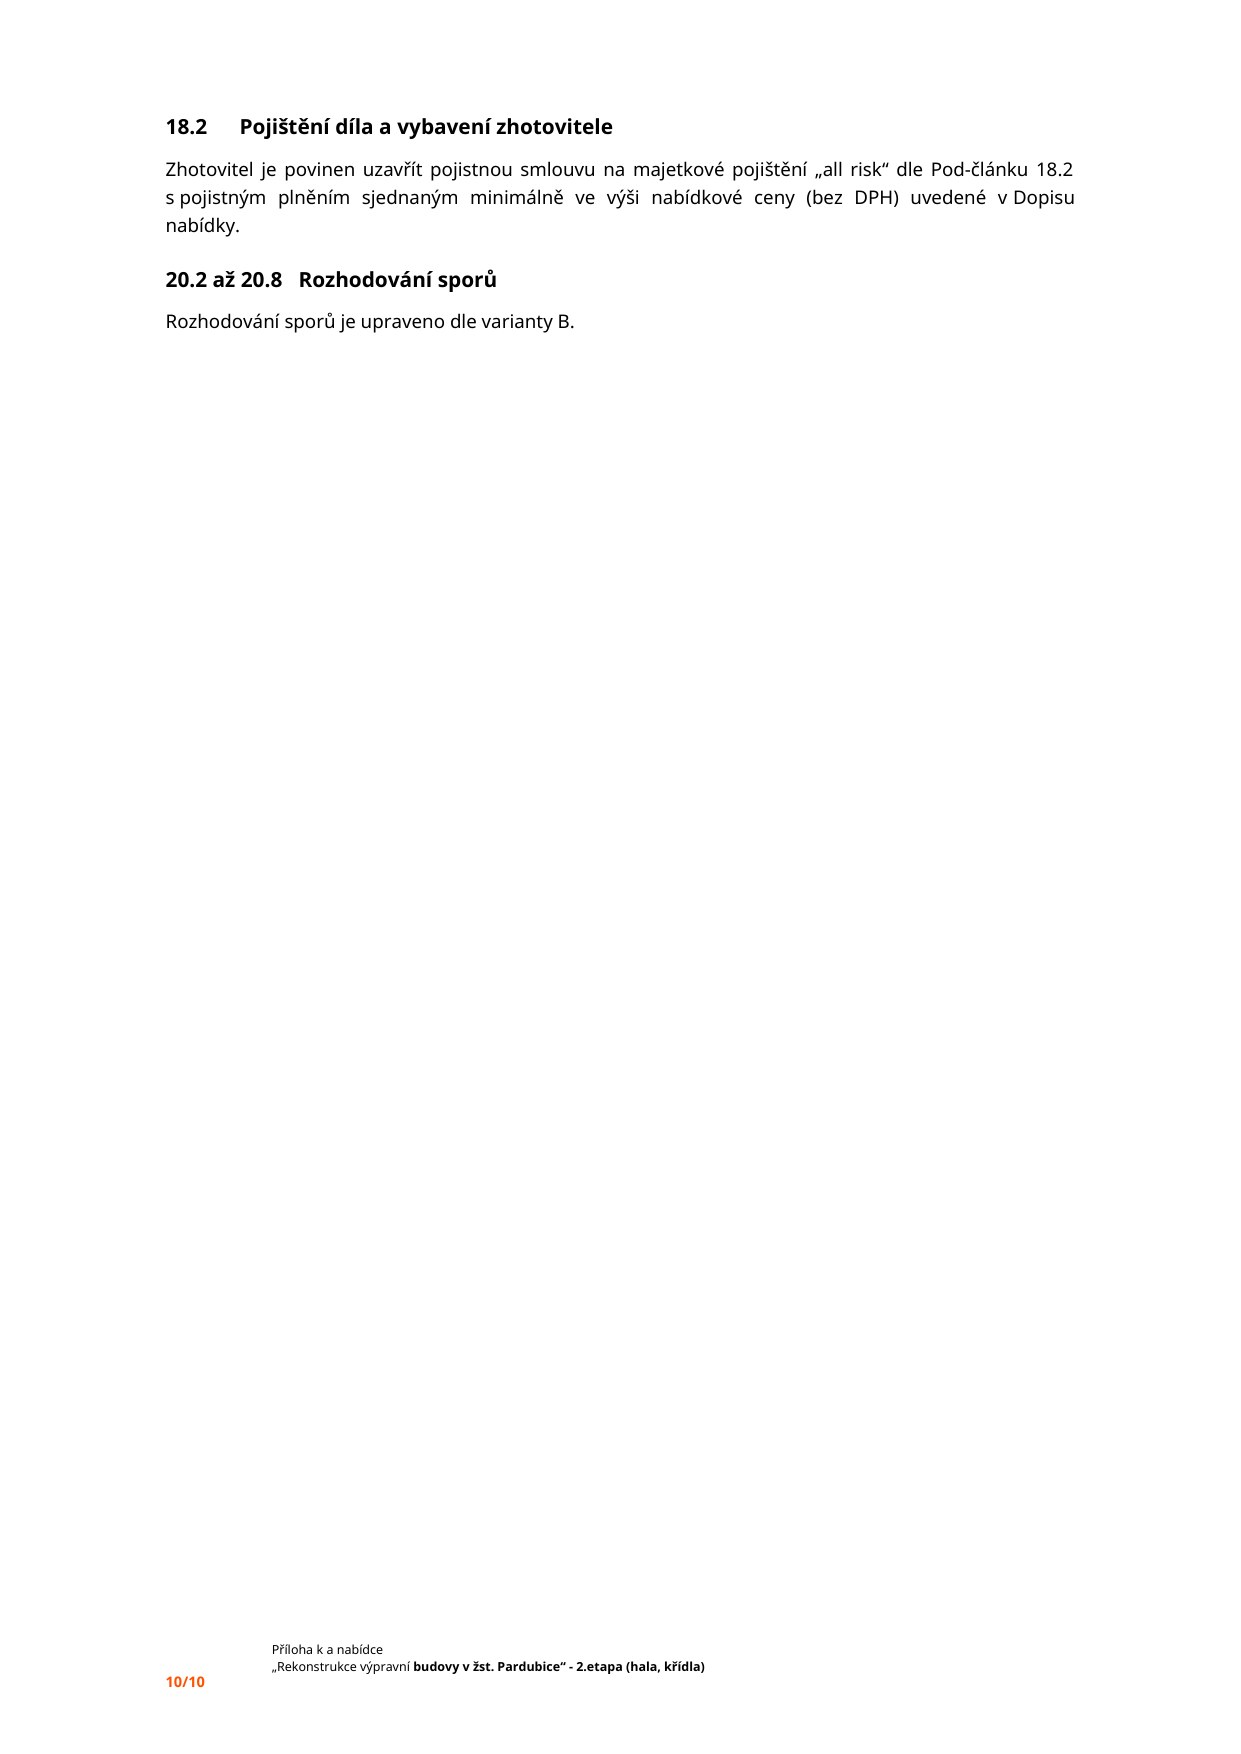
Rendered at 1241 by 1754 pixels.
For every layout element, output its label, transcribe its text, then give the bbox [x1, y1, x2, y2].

text Zhotovitel je povinen uzavřít pojistnou smlouvu na majetkové pojištění „all risk“ dle Pod-článku 18.2 s pojistným plněním sjednaným minimálně ve výši nabídkové ceny (bez DPH) uvedené v Dopisu nabídky. [165, 156, 1075, 237]
text Rozhodování sporů je upraveno dle varianty B. [165, 309, 1075, 334]
text 20.2 až 20.8 Rozhodování sporů [165, 265, 1075, 293]
text 18.2 Pojištění díla a vybavení zhotovitele [165, 112, 1075, 141]
